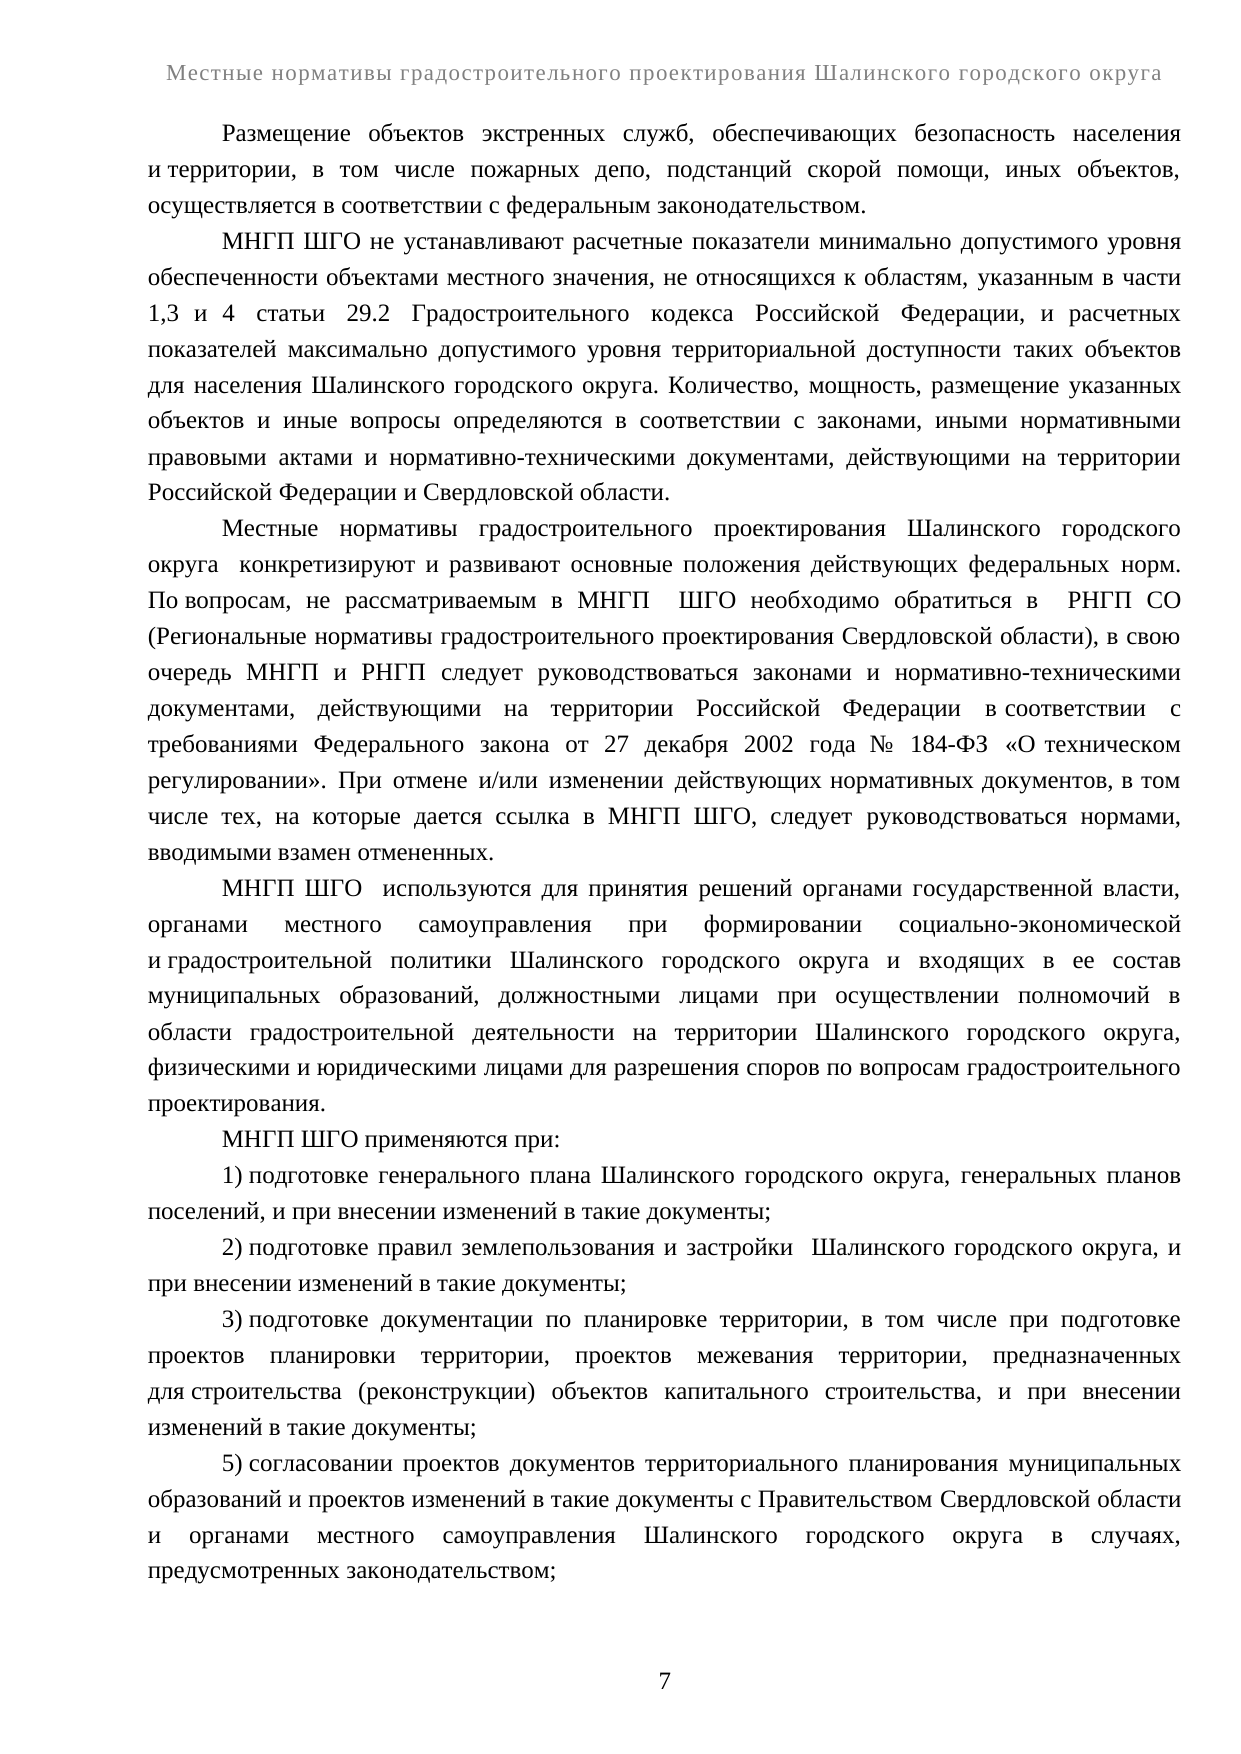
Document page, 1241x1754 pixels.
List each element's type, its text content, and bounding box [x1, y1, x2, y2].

text МНГП ШГО применяются при: [148, 1124, 1181, 1153]
text МНГП ШГО используются для принятия решений органами государственной власти, органами местного самоуправления при формировании социально-экономической и градостроительной политики Шалинского городского округа и входящих в ее состав муниципальных образований, должностными лицами при осуществлении полномочий в области градостроительной деятельности на территории Шалинского городского округа, физическими и юридическими лицами для разрешения споров по вопросам градостроительного проектирования. [148, 873, 1181, 1117]
text Размещение объектов экстренных служб, обеспечивающих безопасность населения и территории, в том числе пожарных депо, подстанций скорой помощи, иных объектов, осуществляется в соответствии с федеральным законодательством. [148, 118, 1181, 219]
text 1) подготовке генерального плана Шалинского городского округа, генеральных планов поселений, и при внесении изменений в такие документы; [148, 1160, 1181, 1225]
text МНГП ШГО не устанавливают расчетные показатели минимально допустимого уровня обеспеченности объектами местного значения, не относящихся к областям, указанным в части 1,3 и 4 статьи 29.2 Градостроительного кодекса Российской Федерации, и расчетных показателей максимально допустимого уровня территориальной доступности таких объектов для населения Шалинского городского округа. Количество, мощность, размещение указанных объектов и иные вопросы определяются в соответствии с законами, иными нормативными правовыми актами и нормативно-техническими документами, действующими на территории Российской Федерации и Свердловской области. [148, 226, 1181, 506]
text Местные нормативы градостроительного проектирования Шалинского городского округа конкретизируют и развивают основные положения действующих федеральных норм. По вопросам, не рассматриваемым в МНГП ШГО необходимо обратиться в РНГП СО (Региональные нормативы градостроительного проектирования Свердловской области), в свою очередь МНГП и РНГП следует руководствоваться законами и нормативно-техническими документами, действующими на территории Российской Федерации в соответствии с требованиями Федерального закона от 27 декабря 2002 года № 184-ФЗ «О техническом регулировании». При отмене и/или изменении действующих нормативных документов, в том числе тех, на которые дается ссылка в МНГП ШГО, следует руководствоваться нормами, вводимыми взамен отмененных. [148, 513, 1181, 866]
text 5) согласовании проектов документов территориального планирования муниципальных образований и проектов изменений в такие документы с Правительством Свердловской области и органами местного самоуправления Шалинского городского округа в случаях, предусмотренных законодательством; [148, 1448, 1181, 1584]
text 2) подготовке правил землепользования и застройки Шалинского городского округа, и при внесении изменений в такие документы; [148, 1232, 1181, 1297]
text 3) подготовке документации по планировке территории, в том числе при подготовке проектов планировки территории, проектов межевания территории, предназначенных для строительства (реконструкции) объектов капитального строительства, и при внесении изменений в такие документы; [148, 1304, 1181, 1441]
